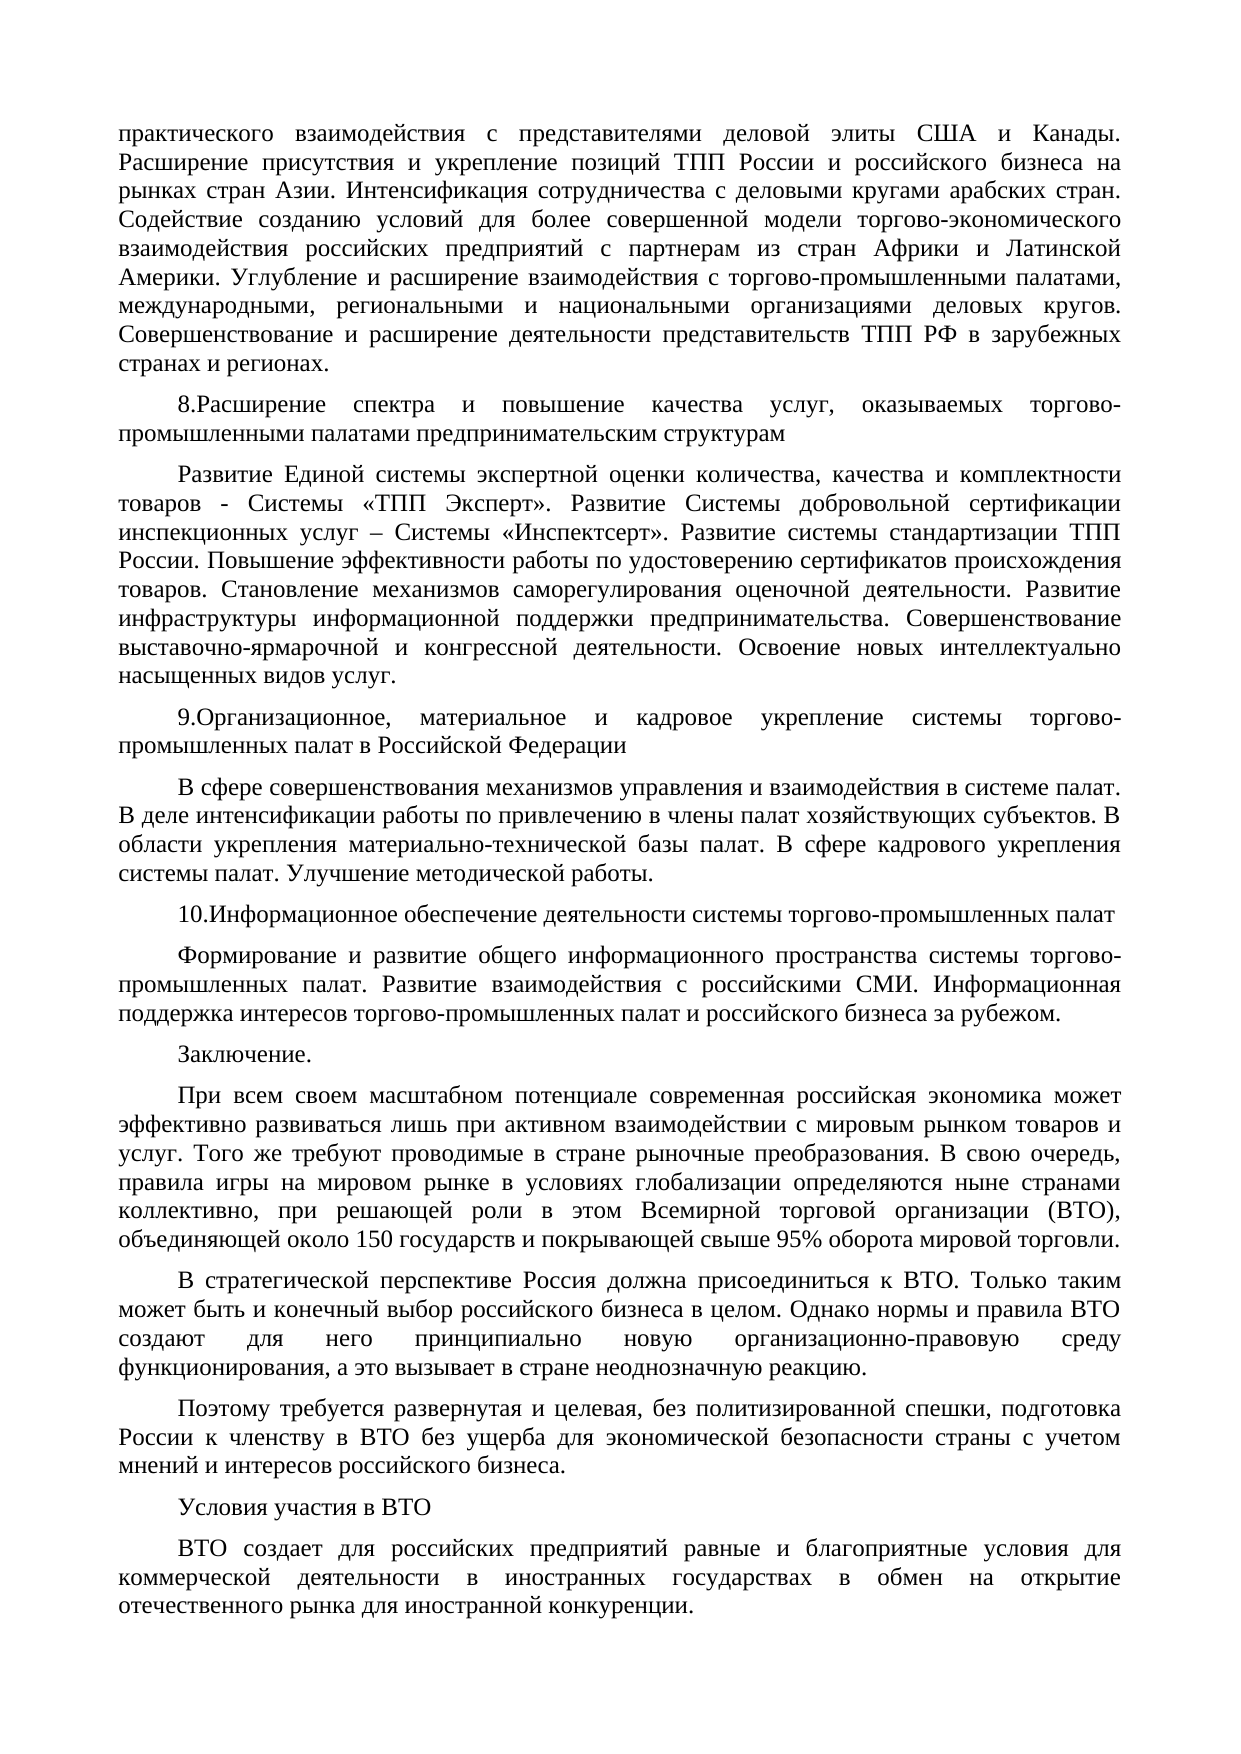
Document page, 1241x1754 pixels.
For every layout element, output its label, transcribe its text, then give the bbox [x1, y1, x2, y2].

text ВТО создает для российских предприятий равные и благоприятные условия для коммерческой деятельности в иностранных государствах в обмен на открытие отечественного рынка для иностранной конкуренции. [118, 1533, 1122, 1619]
text Условия участия в ВТО [118, 1492, 1122, 1521]
text 10.Информационное обеспечение деятельности системы торгово-промышленных палат [118, 899, 1122, 928]
text Поэтому требуется развернутая и целевая, без политизированной спешки, подготовка России к членству в ВТО без ущерба для экономической безопасности страны с учетом мнений и интересов российского бизнеса. [118, 1393, 1122, 1479]
text Формирование и развитие общего информационного пространства системы торгово-промышленных палат. Развитие взаимодействия с российскими СМИ. Информационная поддержка интересов торгово-промышленных палат и российского бизнеса за рубежом. [118, 941, 1122, 1027]
text 8.Расширение спектра и повышение качества услуг, оказываемых торгово-промышленными палатами предпринимательским структурам [118, 389, 1122, 447]
text В сфере совершенствования механизмов управления и взаимодействия в системе палат. В деле интенсификации работы по привлечению в члены палат хозяйствующих субъектов. В области укрепления материально-технической базы палат. В сфере кадрового укрепления системы палат. Улучшение методической работы. [118, 772, 1122, 887]
text При всем своем масштабном потенциале современная российская экономика может эффективно развиваться лишь при активном взаимодействии с мировым рынком товаров и услуг. Того же требуют проводимые в стране рыночные преобразования. В свою очередь, правила игры на мировом рынке в условиях глобализации определяются ныне странами коллективно, при решающей роли в этом Всемирной торговой организации (ВТО), объединяющей около 150 государств и покрывающей свыше 95% оборота мировой торговли. [118, 1081, 1122, 1253]
text Развитие Единой системы экспертной оценки количества, качества и комплектности товаров - Системы «ТПП Эксперт». Развитие Системы добровольной сертификации инспекционных услуг – Системы «Инспектсерт». Развитие системы стандартизации ТПП России. Повышение эффективности работы по удостоверению сертификатов происхождения товаров. Становление механизмов саморегулирования оценочной деятельности. Развитие инфраструктуры информационной поддержки предпринимательства. Совершенствование выставочно-ярмарочной и конгрессной деятельности. Освоение новых интеллектуально насыщенных видов услуг. [118, 459, 1122, 689]
text В стратегической перспективе Россия должна присоединиться к ВТО. Только таким может быть и конечный выбор российского бизнеса в целом. Однако нормы и правила ВТО создают для него принципиально новую организационно-правовую среду функционирования, а это вызывает в стране неоднозначную реакцию. [118, 1266, 1122, 1381]
text Заключение. [118, 1039, 1122, 1068]
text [118, 118, 1122, 377]
text 9.Организационное, материальное и кадровое укрепление системы торгово-промышленных палат в Российской Федерации [118, 702, 1122, 759]
